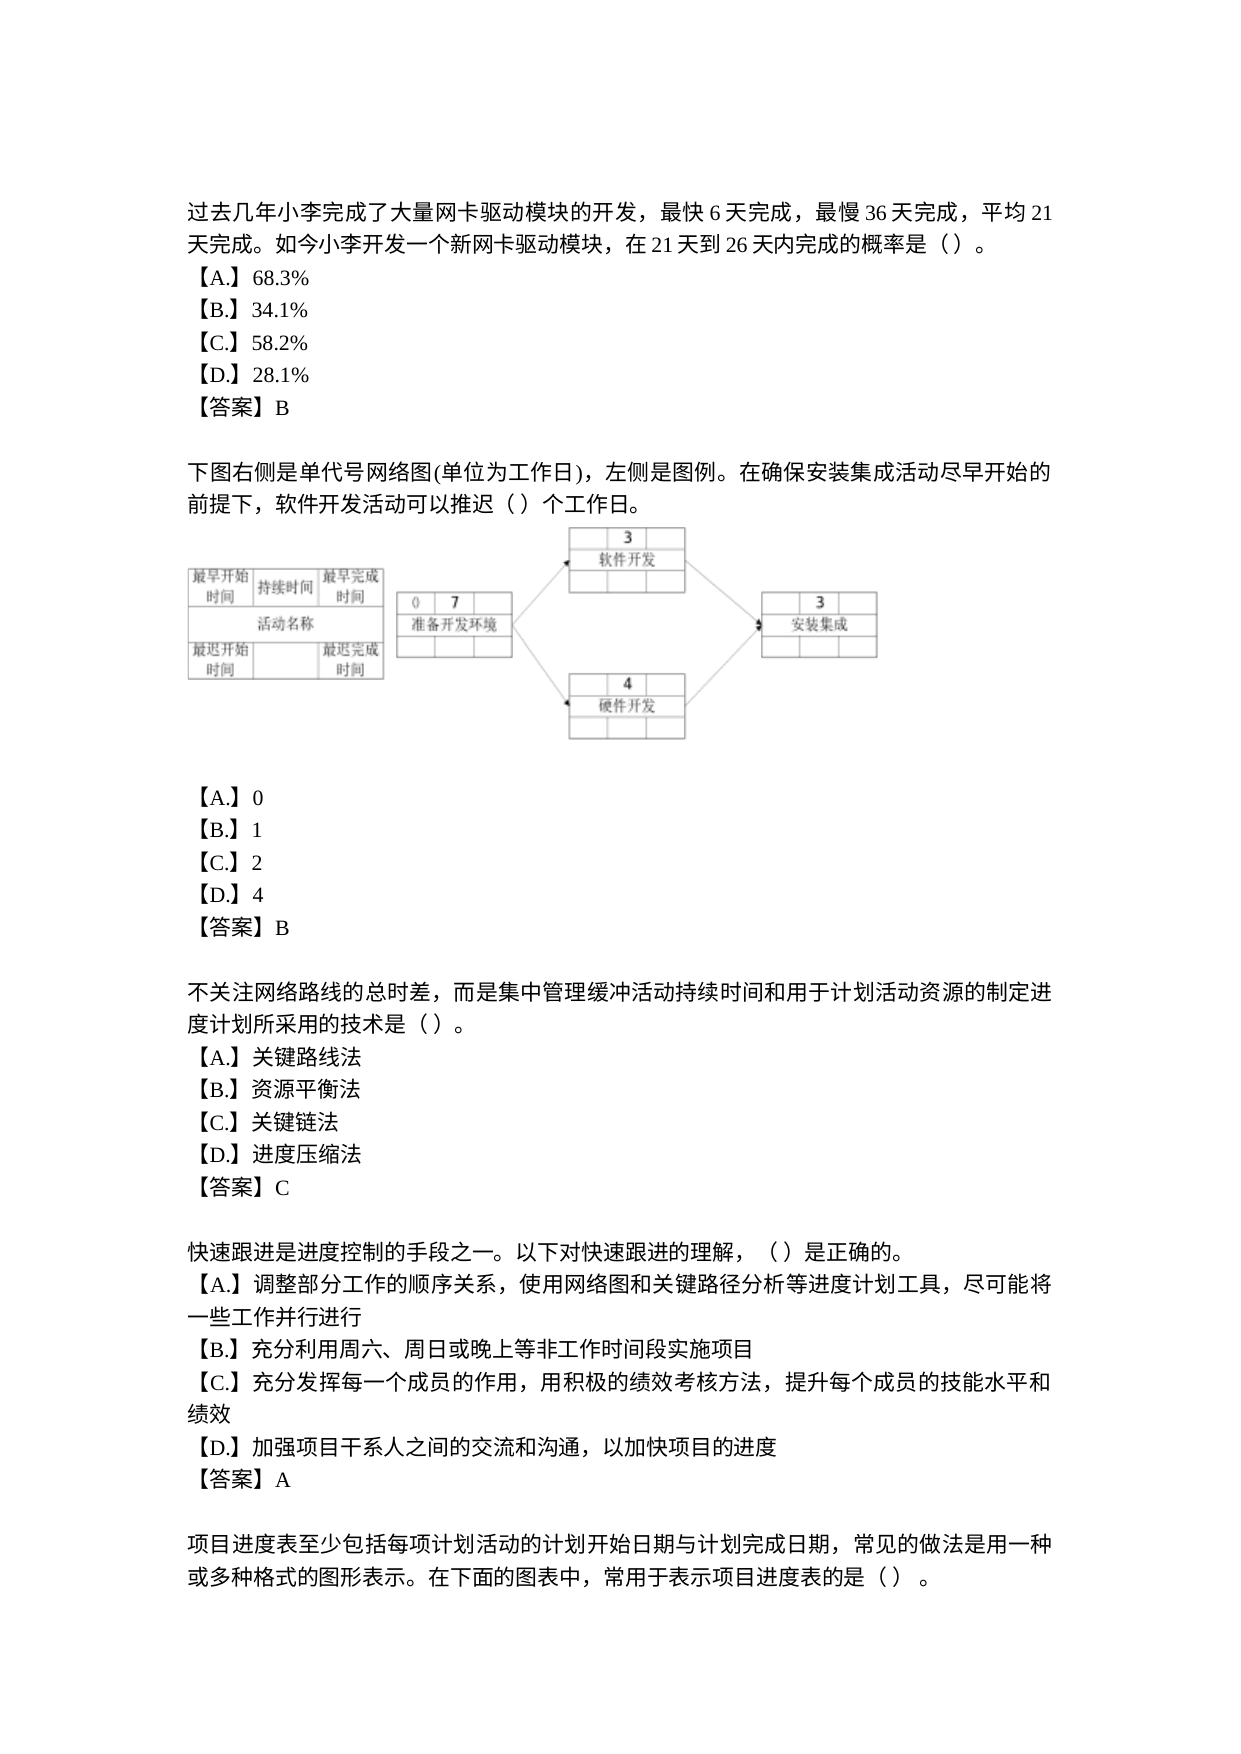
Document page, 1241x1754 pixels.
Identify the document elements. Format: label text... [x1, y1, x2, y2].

text 【答案】B [187, 909, 1053, 942]
text 【B.】34.1% [187, 292, 1053, 324]
text 【D.】进度压缩法 [187, 1137, 1053, 1169]
text 不关注网络路线的总时差，而是集中管理缓冲活动持续时间和用于计划活动资源的制定进度计划所采用的技术是（ ）。 [187, 974, 1053, 1039]
text 项目进度表至少包括每项计划活动的计划开始日期与计划完成日期，常见的做法是用一种或多种格式的图形表示。在下面的图表中，常用于表示项目进度表的是（ ） 。 [187, 1527, 1053, 1592]
text 【B.】1 [187, 812, 1053, 844]
text 【答案】B [187, 389, 1053, 422]
text 快速跟进是进度控制的手段之一。以下对快速跟进的理解，（ ）是正确的。 [187, 1234, 1053, 1267]
text 【D.】加强项目干系人之间的交流和沟通，以加快项目的进度 [187, 1429, 1053, 1462]
text 【C.】58.2% [187, 324, 1053, 357]
text 【D.】4 [187, 877, 1053, 909]
text 【C.】充分发挥每一个成员的作用，用积极的绩效考核方法，提升每个成员的技能水平和绩效 [187, 1364, 1053, 1429]
text 【A.】调整部分工作的顺序关系，使用网络图和关键路径分析等进度计划工具，尽可能将一些工作并行进行 [187, 1267, 1053, 1332]
text 【C.】关键链法 [187, 1104, 1053, 1137]
text 【答案】A [187, 1462, 1053, 1494]
text 【A.】68.3% [187, 259, 1053, 292]
text 【C.】2 [187, 844, 1053, 877]
picture [187, 526, 879, 741]
text 【答案】C [187, 1169, 1053, 1202]
text 【A.】0 [187, 779, 1053, 812]
text 【D.】28.1% [187, 357, 1053, 389]
text 过去几年小李完成了大量网卡驱动模块的开发，最快6天完成，最慢36天完成，平均21天完成。如今小李开发一个新网卡驱动模块，在21天到26天内完成的概率是（ ）。 [187, 194, 1053, 259]
text 【B.】资源平衡法 [187, 1072, 1053, 1104]
text 【B.】充分利用周六、周日或晚上等非工作时间段实施项目 [187, 1332, 1053, 1364]
text 【A.】关键路线法 [187, 1039, 1053, 1072]
